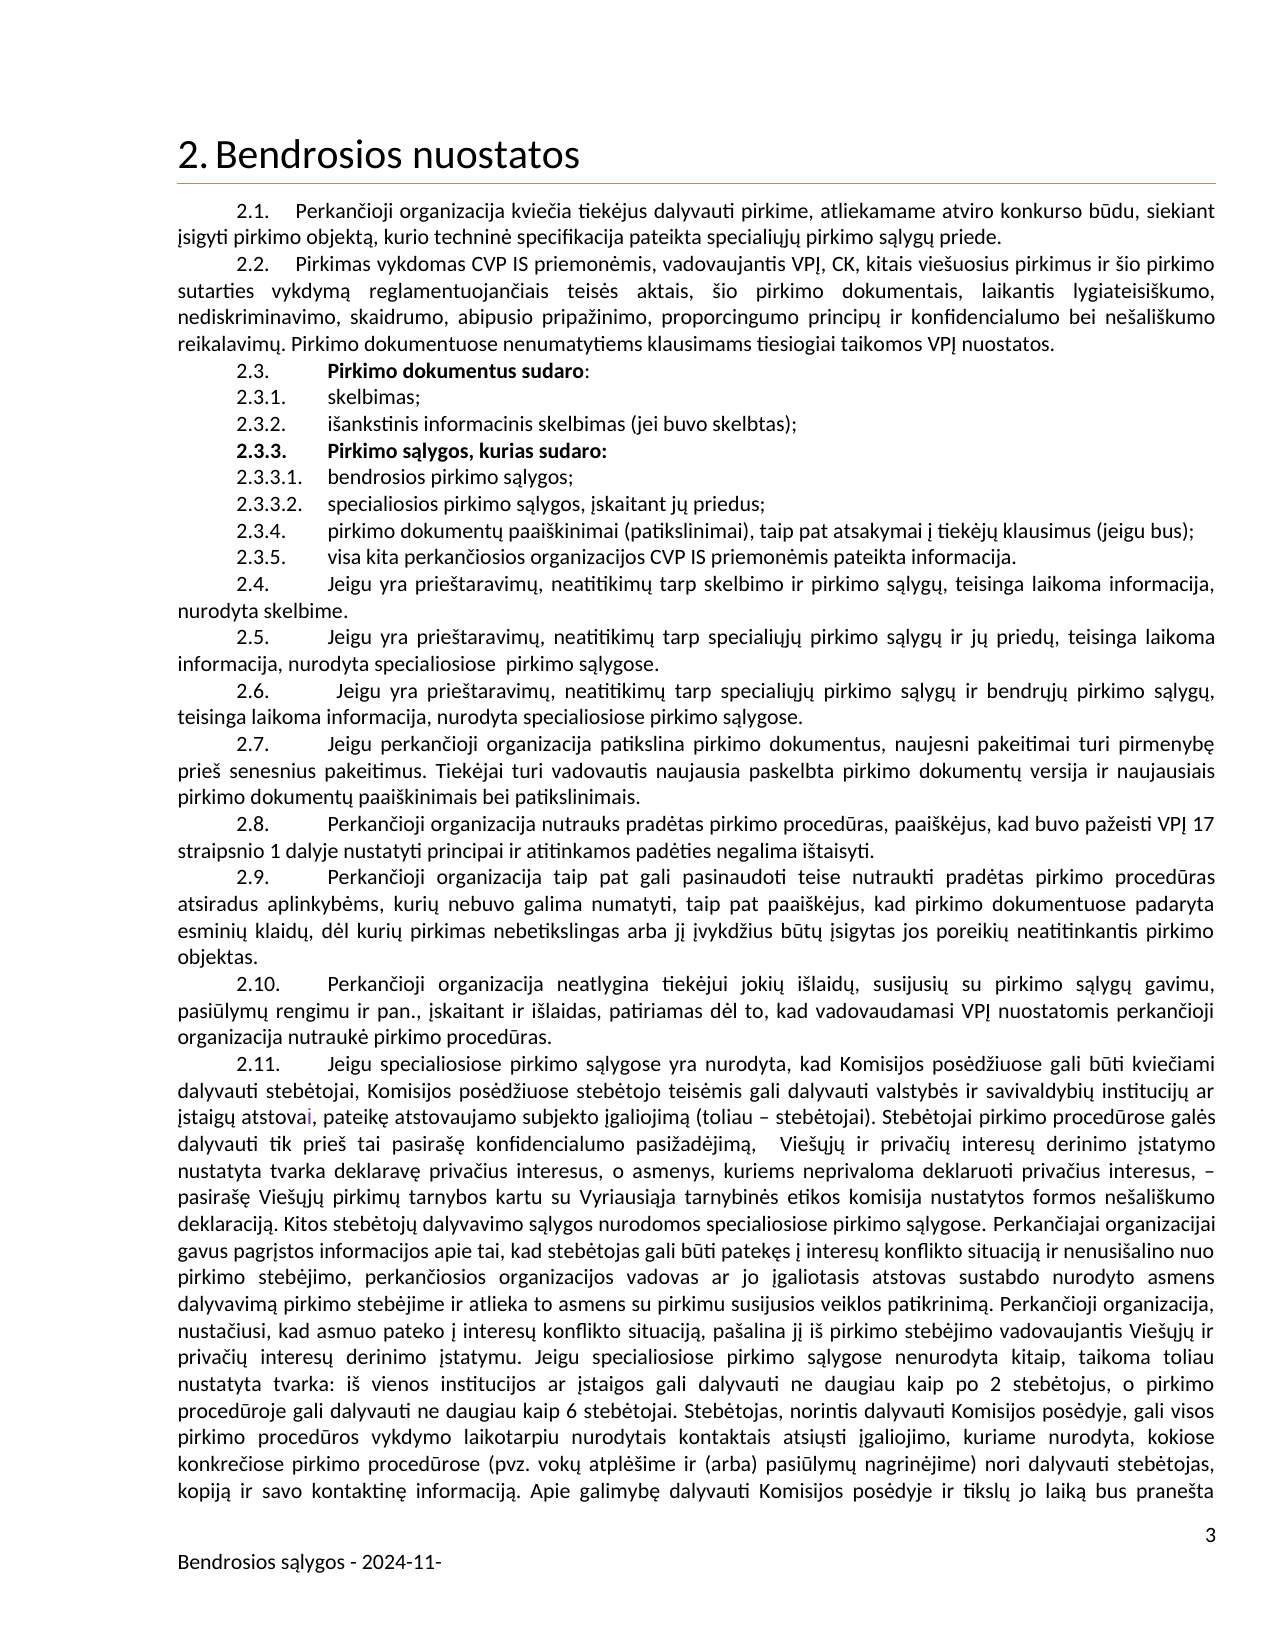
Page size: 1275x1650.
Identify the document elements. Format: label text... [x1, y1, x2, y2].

list Jeigu yra prieštaravimų, neatitikimų tarp specialiųjų pirkimo sąlygų ir bendrųjų pirkimo sąlygų, teisinga laikoma informacija, nurodyta specialiosiose pirkimo sąlygose. [177, 677, 1216, 730]
list Perkančioji organizacija kviečia tiekėjus dalyvauti pirkime, atliekamame atviro konkurso būdu, siekiant įsigyti pirkimo objektą, kurio techninė specifikacija pateikta specialiųjų pirkimo sąlygų priede. [177, 197, 1216, 250]
subtitle Bendrosios nuostatos [177, 128, 1216, 183]
list specialiosios pirkimo sąlygos, įskaitant jų priedus; [236, 490, 1216, 517]
list išankstinis informacinis skelbimas (jei buvo skelbtas); [177, 410, 1216, 437]
list bendrosios pirkimo sąlygos; [236, 463, 1216, 490]
list Pirkimo sąlygos, kurias sudaro: [177, 437, 1216, 463]
list Perkančioji organizacija nutrauks pradėtas pirkimo procedūras, paaiškėjus, kad buvo pažeisti VPĮ 17 straipsnio 1 dalyje nustatyti principai ir atitinkamos padėties negalima ištaisyti. [177, 810, 1216, 863]
list Perkančioji organizacija taip pat gali pasinaudoti teise nutraukti pradėtas pirkimo procedūras atsiradus aplinkybėms, kurių nebuvo galima numatyti, taip pat paaiškėjus, kad pirkimo dokumentuose padaryta esminių klaidų, dėl kurių pirkimas nebetikslingas arba jį įvykdžius būtų įsigytas jos poreikių neatitinkantis pirkimo objektas. [177, 863, 1216, 970]
list Jeigu perkančioji organizacija patikslina pirkimo dokumentus, naujesni pakeitimai turi pirmenybę prieš senesnius pakeitimus. Tiekėjai turi vadovautis naujausia paskelbta pirkimo dokumentų versija ir naujausiais pirkimo dokumentų paaiškinimais bei patikslinimais. [177, 730, 1216, 810]
list Pirkimo dokumentus sudaro: [177, 357, 1216, 383]
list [177, 1050, 1216, 1503]
list visa kita perkančiosios organizacijos CVP IS priemonėmis pateikta informacija. [177, 543, 1216, 570]
list Perkančioji organizacija neatlygina tiekėjui jokių išlaidų, susijusių su pirkimo sąlygų gavimu, pasiūlymų rengimu ir pan., įskaitant ir išlaidas, patiriamas dėl to, kad vadovaudamasi VPĮ nuostatomis perkančioji organizacija nutraukė pirkimo procedūras. [177, 970, 1216, 1050]
list Jeigu yra prieštaravimų, neatitikimų tarp specialiųjų pirkimo sąlygų ir jų priedų, teisinga laikoma informacija, nurodyta specialiosiose pirkimo sąlygose. [177, 623, 1216, 677]
list pirkimo dokumentų paaiškinimai (patikslinimai), taip pat atsakymai į tiekėjų klausimus (jeigu bus); [177, 517, 1216, 543]
list Pirkimas vykdomas CVP IS priemonėmis, vadovaujantis VPĮ, CK, kitais viešuosius pirkimus ir šio pirkimo sutarties vykdymą reglamentuojančiais teisės aktais, šio pirkimo dokumentais, laikantis lygiateisiškumo, nediskriminavimo, skaidrumo, abipusio pripažinimo, proporcingumo principų ir konfidencialumo bei nešališkumo reikalavimų. Pirkimo dokumentuose nenumatytiems klausimams tiesiogiai taikomos VPĮ nuostatos. [177, 250, 1216, 357]
list skelbimas; [177, 383, 1216, 410]
list Jeigu yra prieštaravimų, neatitikimų tarp skelbimo ir pirkimo sąlygų, teisinga laikoma informacija, nurodyta skelbime. [177, 570, 1216, 623]
